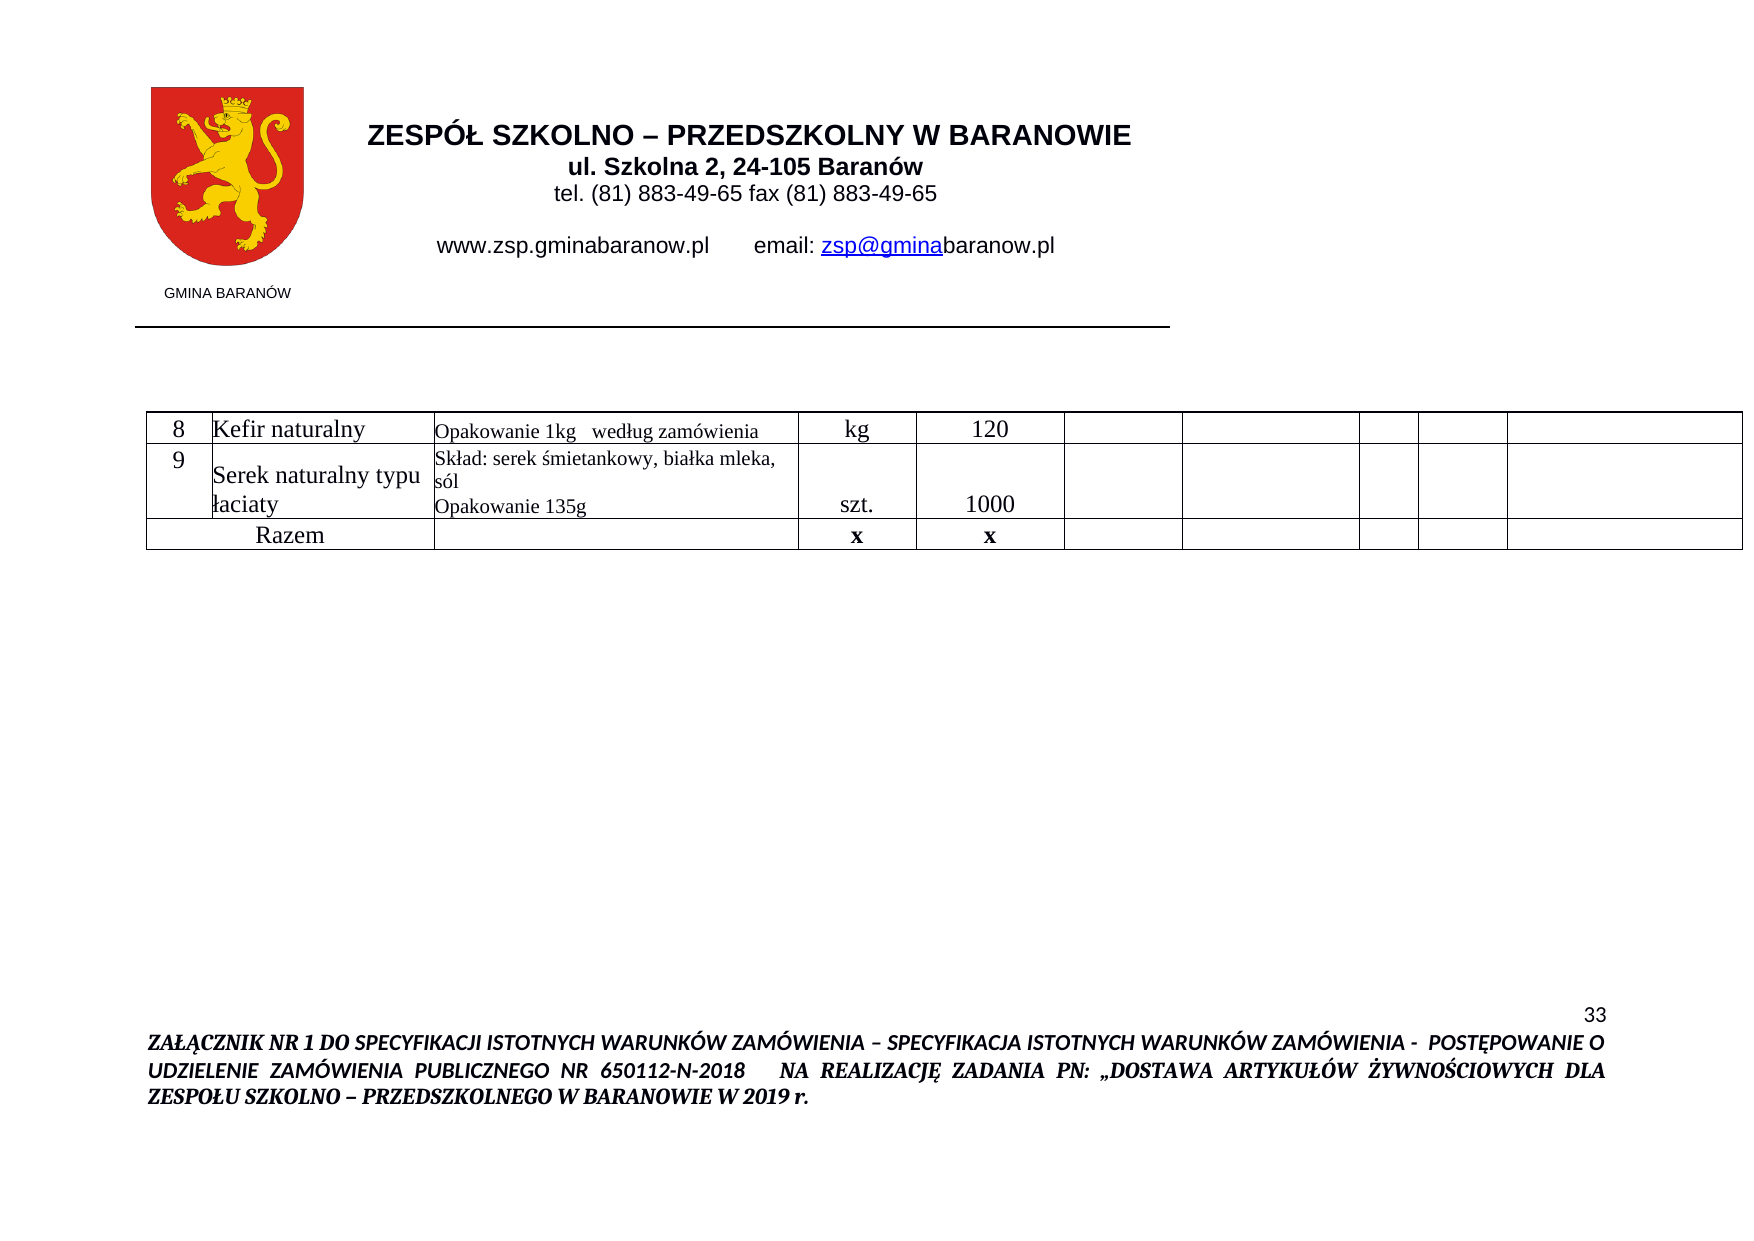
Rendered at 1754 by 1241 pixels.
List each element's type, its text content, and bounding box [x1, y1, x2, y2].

table_cell [1508, 519, 1742, 549]
table_cell [1065, 444, 1182, 518]
table_cell Razem [147, 519, 434, 549]
table_cell 9 [147, 444, 212, 518]
table_cell [435, 519, 798, 549]
table_cell [1183, 444, 1359, 518]
table_cell 1000 [917, 444, 1064, 518]
table_cell Skład: serek śmietankowy, białka mleka, sól Opakowanie 135g [435, 444, 798, 518]
table_cell [1065, 413, 1182, 443]
picture [150, 87, 304, 266]
table_cell [1360, 519, 1418, 549]
table_cell x [799, 519, 916, 549]
table_cell x [917, 519, 1064, 549]
table_cell [1065, 519, 1182, 549]
table_cell [1419, 444, 1507, 518]
table_cell [1183, 413, 1359, 443]
table_cell [1419, 519, 1507, 549]
table_cell [1360, 413, 1418, 443]
table_cell [1360, 444, 1418, 518]
table_cell 120 [917, 413, 1064, 443]
table_cell Opakowanie 1kg według zamówienia [435, 413, 798, 443]
table_cell Kefir naturalny [213, 413, 434, 443]
table_cell Serek naturalny typu łaciaty [213, 444, 434, 518]
table_cell szt. [799, 444, 916, 518]
table_cell 8 [147, 413, 212, 443]
table_cell [1508, 444, 1742, 518]
table_cell kg [799, 413, 916, 443]
table_cell [1183, 519, 1359, 549]
table_cell [1419, 413, 1507, 443]
table_cell [1508, 413, 1742, 443]
